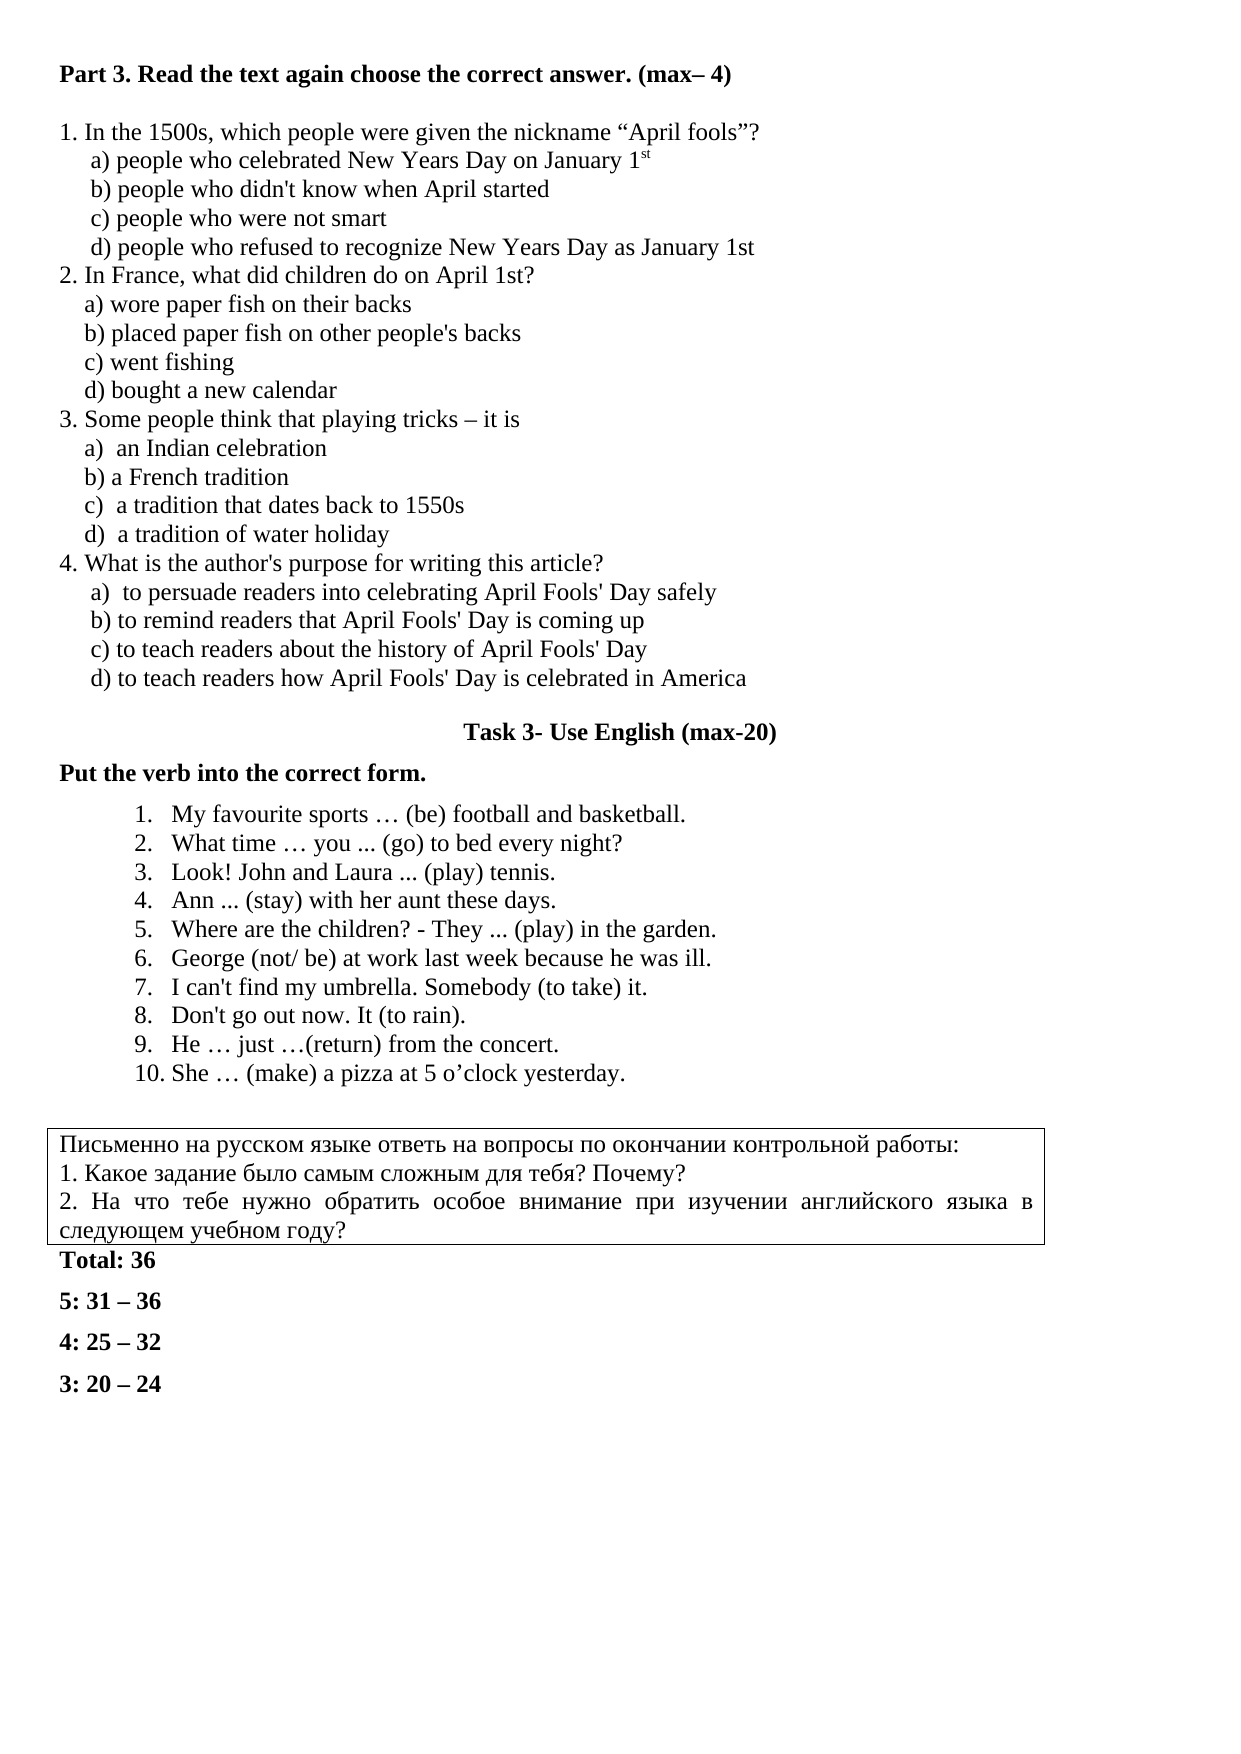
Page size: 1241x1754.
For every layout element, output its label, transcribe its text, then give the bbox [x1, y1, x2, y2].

text 4. What is the author's purpose for writing this article? [59, 548, 1181, 577]
table_header Письменно на русском языке ответь на вопросы по окончании контрольной работы: 1. Какое задание было самым сложным для тебя? Почему? 2. На что тебе нужно обратить особое внимание при изучении английского языка в следующем учебном году? [48, 1129, 1044, 1244]
text c) to teach readers about the history of April Fools' Day [59, 634, 1181, 663]
text a) an Indian celebration [59, 433, 1181, 462]
list My favourite sports … (be) football and basketball. [134, 799, 1181, 828]
list George (not/ be) at work last week because he was ill. [134, 943, 1181, 972]
text d) bought a new calendar [59, 375, 1181, 404]
text 2. In France, what did children do on April 1st? [59, 260, 1181, 289]
text a) wore paper fish on their backs [59, 289, 1181, 318]
text Part 3. Read the text again choose the correct answer. (max– 4) [59, 59, 1181, 88]
list Ann ... (stay) with her aunt these days. [134, 885, 1181, 914]
text Task 3- Use English (max-20) [59, 717, 1181, 745]
list What time … you ... (go) to bed every night? [134, 828, 1181, 857]
text b) placed paper fish on other people's backs [59, 318, 1181, 347]
text d) people who refused to recognize New Years Day as January 1st [59, 232, 1181, 260]
text d) a tradition of water holiday [59, 519, 1181, 548]
text c) people who were not smart [59, 203, 1181, 232]
list Look! John and Laura ... (play) tennis. [134, 857, 1181, 885]
text 3: 20 – 24 [59, 1369, 1181, 1397]
text a) people who celebrated New Years Day on January 1st [59, 145, 1181, 174]
text 5: 31 – 36 [59, 1286, 1181, 1315]
list Don't go out now. It (to rain). [134, 1000, 1181, 1029]
text Total: 36 [59, 1245, 1181, 1274]
text 1. In the 1500s, which people were given the nickname “April fools”? [59, 117, 1181, 145]
list I can't find my umbrella. Somebody (to take) it. [134, 972, 1181, 1000]
text 4: 25 – 32 [59, 1327, 1181, 1356]
text b) a French tradition [59, 462, 1181, 490]
text b) to remind readers that April Fools' Day is coming up [59, 605, 1181, 634]
text c) went fishing [59, 347, 1181, 375]
text d) to teach readers how April Fools' Day is celebrated in America [59, 663, 1181, 692]
list She … (make) a pizza at 5 o’clock yesterday. [134, 1058, 1181, 1087]
text c) a tradition that dates back to 1550s [59, 490, 1181, 519]
list Where are the children? - They ... (play) in the garden. [134, 914, 1181, 943]
text b) people who didn't know when April started [59, 174, 1181, 203]
list Put the verb into the correct form. [59, 758, 1181, 787]
list He … just …(return) from the concert. [134, 1029, 1181, 1058]
text 3. Some people think that playing tricks – it is [59, 404, 1181, 433]
text a) to persuade readers into celebrating April Fools' Day safely [59, 577, 1181, 605]
